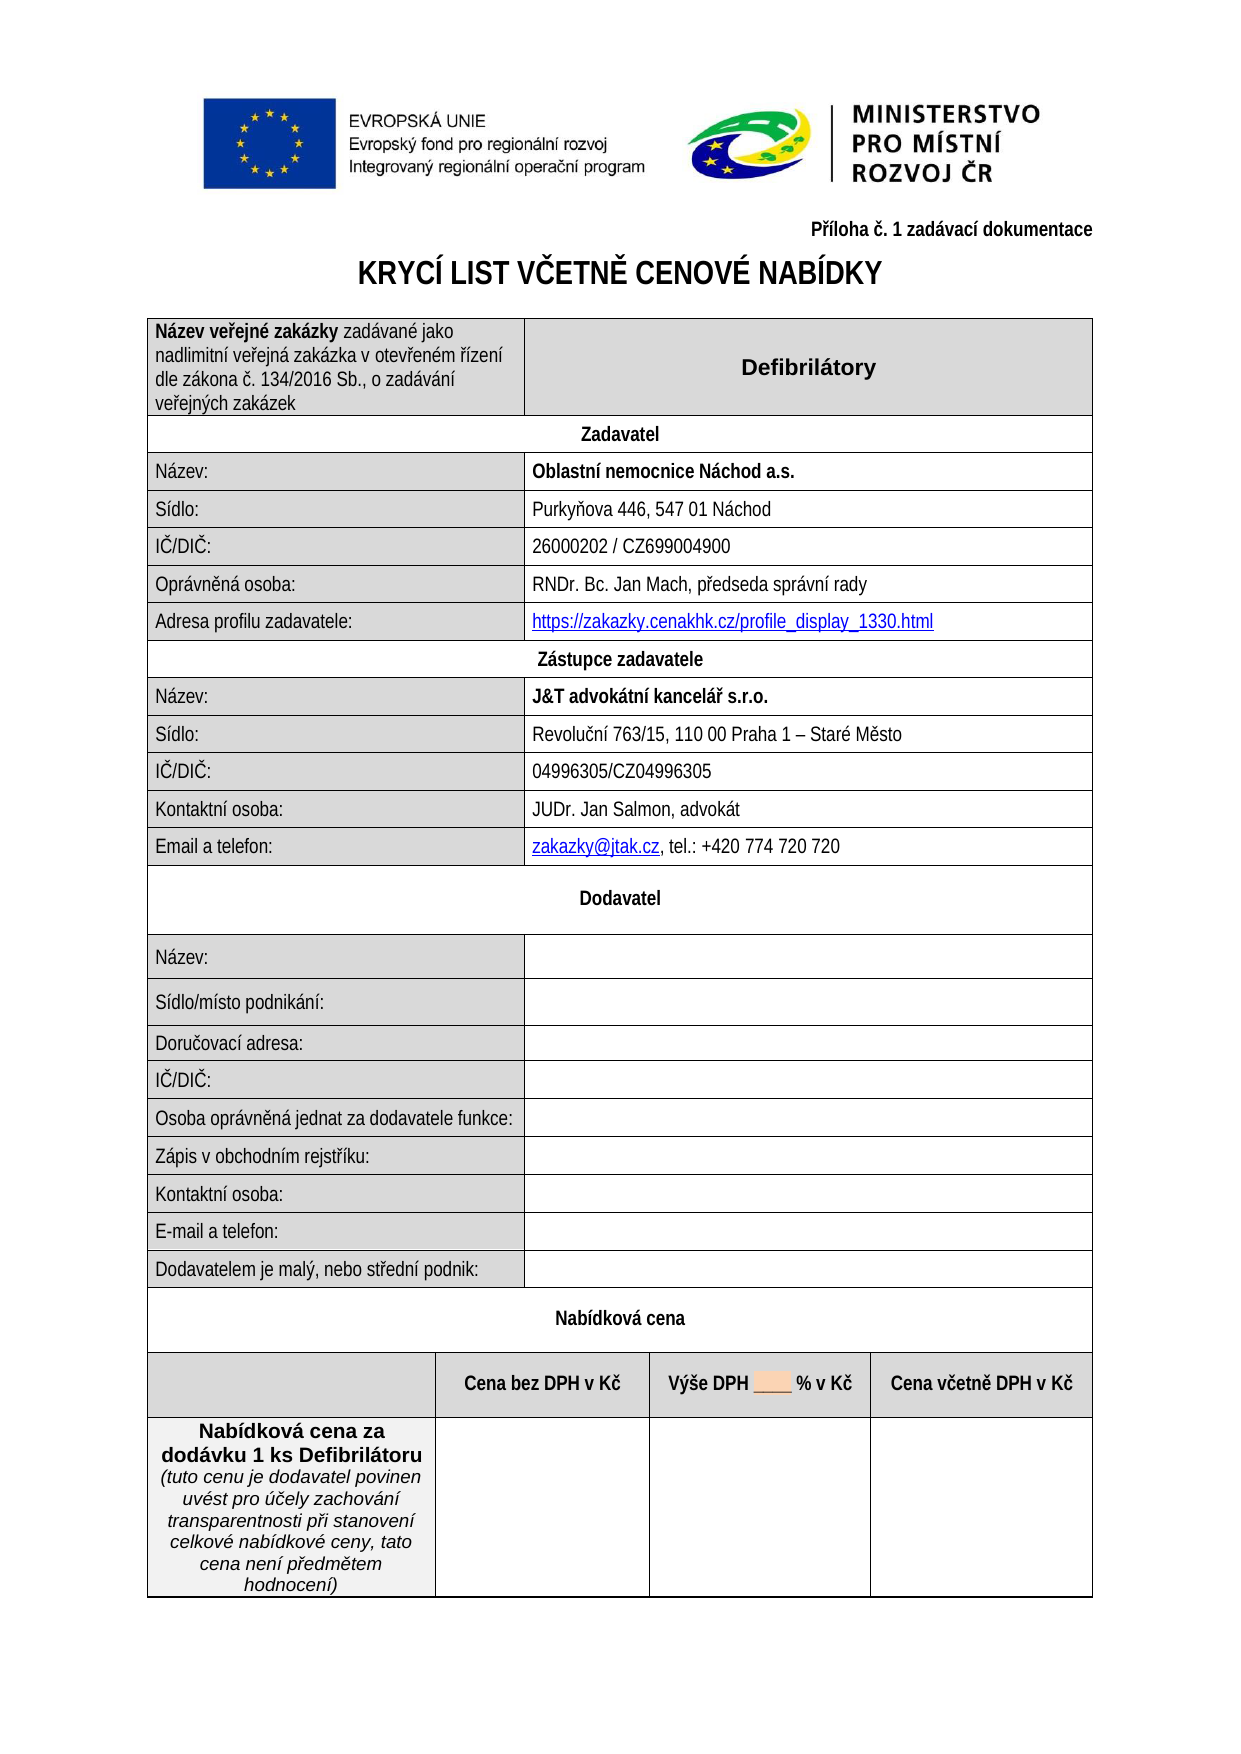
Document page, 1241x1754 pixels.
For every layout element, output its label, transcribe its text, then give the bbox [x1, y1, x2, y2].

table_cell IČ/DIČ: [148, 1061, 524, 1098]
text KRYCÍ LIST VČETNĚ CENOVÉ NABÍDKY [148, 253, 1093, 291]
table_cell Dodavatelem je malý, nebo střední podnik: [148, 1251, 524, 1287]
text Příloha č. 1 zadávací dokumentace [148, 217, 1093, 241]
table_header Název veřejné zakázky zadávané jako nadlimitní veřejná zakázka v otevřeném řízení dle zákona č. 134/2016 Sb., o zadávání veřejných zakázek [148, 319, 524, 415]
table_cell [525, 1175, 1092, 1212]
table_cell 26000202 / CZ699004900 [525, 528, 1092, 565]
table_cell Revoluční 763/15, 110 00 Praha 1 – Staré Město [525, 716, 1092, 752]
table_header Defibrilátory [525, 319, 1092, 415]
table_cell Nabídková cena [148, 1288, 1092, 1352]
table_cell Cena včetně DPH v Kč [871, 1353, 1092, 1417]
table_cell [148, 1353, 435, 1417]
table_cell IČ/DIČ: [148, 753, 524, 790]
table_cell Dodavatel [148, 866, 1092, 934]
table_cell Kontaktní osoba: [148, 791, 524, 827]
table_cell [871, 1418, 1092, 1596]
table_cell [525, 1137, 1092, 1174]
table_cell [525, 1251, 1092, 1287]
table_cell [525, 935, 1092, 978]
table_cell Sídlo/místo podnikání: [148, 979, 524, 1025]
table_cell Kontaktní osoba: [148, 1175, 524, 1212]
table_cell [650, 1418, 870, 1596]
table_cell [436, 1418, 649, 1596]
table_cell J&T advokátní kancelář s.r.o. [525, 678, 1092, 715]
table_cell Cena bez DPH v Kč [436, 1353, 649, 1417]
table_cell Název: [148, 453, 524, 490]
table_cell Adresa profilu zadavatele: [148, 603, 524, 640]
table_cell Nabídková cena za dodávku 1 ks Defibrilátoru (tuto cenu je dodavatel povinen uvést pro účely zachování transparentnosti při stanovení celkové nabídkové ceny, tato cena není předmětem hodnocení) [148, 1418, 435, 1596]
table_cell Purkyňova 446, 547 01 Náchod [525, 491, 1092, 527]
table_cell [525, 979, 1092, 1025]
table_cell Zápis v obchodním rejstříku: [148, 1137, 524, 1174]
table_cell RNDr. Bc. Jan Mach, předseda správní rady [525, 566, 1092, 602]
table_cell Email a telefon: [148, 828, 524, 865]
table_cell Doručovací adresa: [148, 1026, 524, 1060]
table_cell [525, 1026, 1092, 1060]
table_cell Oprávněná osoba: [148, 566, 524, 602]
table_cell 04996305/CZ04996305 [525, 753, 1092, 790]
table_cell E-mail a telefon: [148, 1213, 524, 1249]
table_cell JUDr. Jan Salmon, advokát [525, 791, 1092, 827]
table_cell Oblastní nemocnice Náchod a.s. [525, 453, 1092, 490]
table_cell Sídlo: [148, 491, 524, 527]
table_cell IČ/DIČ: [148, 528, 524, 565]
table_cell [525, 1099, 1092, 1136]
table_cell [525, 1213, 1092, 1249]
table_cell Zadavatel [148, 416, 1092, 452]
table_cell https://zakazky.cenakhk.cz/profile_display_1330.html [525, 603, 1092, 640]
table_cell Název: [148, 678, 524, 715]
table_cell zakazky@jtak.cz, tel.: +420 774 720 720 [525, 828, 1092, 865]
table_cell Název: [148, 935, 524, 978]
table_cell Zástupce zadavatele [148, 641, 1092, 677]
table_cell [525, 1061, 1092, 1098]
table_cell Sídlo: [148, 716, 524, 752]
table_cell Osoba oprávněná jednat za dodavatele funkce: [148, 1099, 524, 1136]
table_cell Výše DPH ____ % v Kč [650, 1353, 870, 1417]
